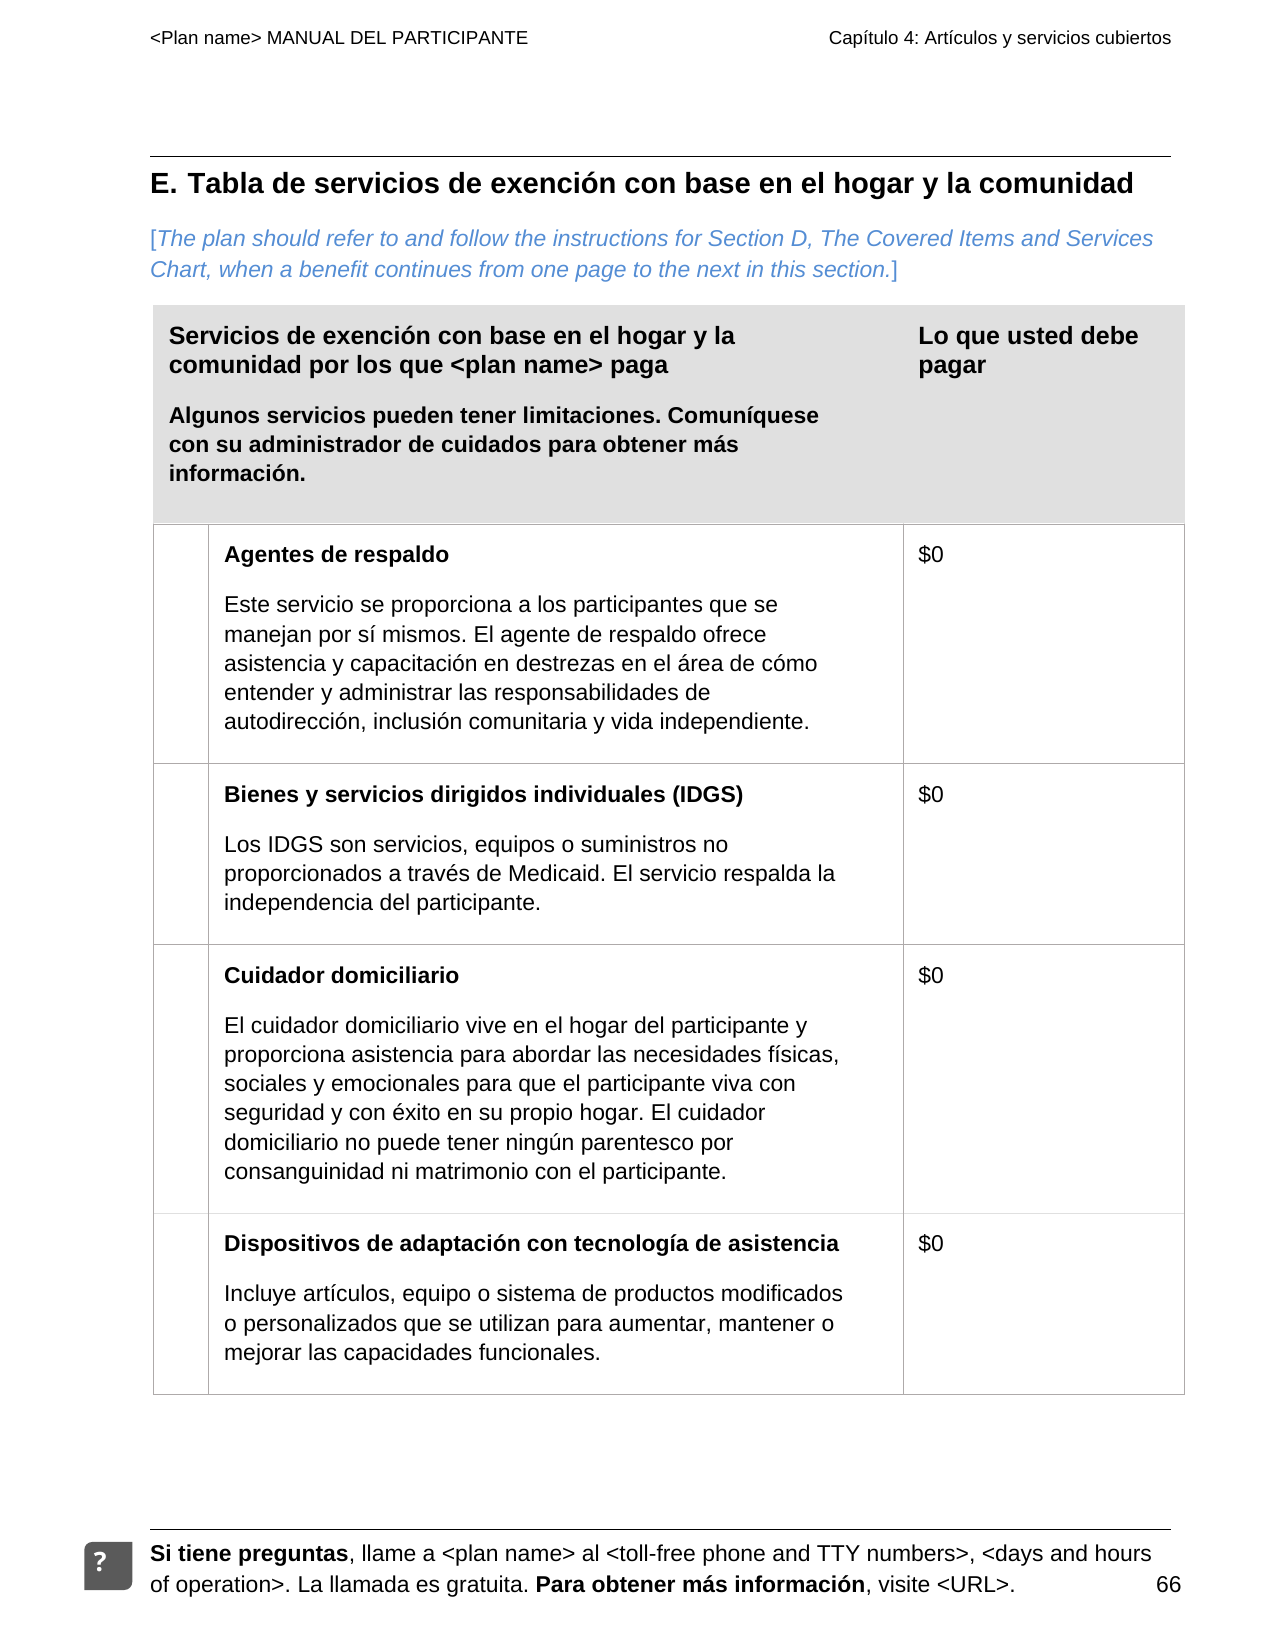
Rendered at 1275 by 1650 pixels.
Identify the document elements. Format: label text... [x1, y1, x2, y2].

table_cell [154, 525, 208, 763]
table_cell $0 [904, 1214, 1184, 1393]
table_header Lo que usted debe pagar [904, 306, 1184, 523]
table_cell [154, 764, 208, 944]
text [The plan should refer to and follow the instructions for Section D, The Covered Items and Services Chart, when a benefit continues from one page to the next in this section.] [150, 222, 1171, 284]
table_cell $0 [904, 945, 1184, 1212]
table_cell $0 [904, 525, 1184, 763]
subtitle Tabla de servicios de exención con base en el hogar y la comunidad [150, 157, 1171, 201]
table_cell Agentes de respaldo Este servicio se proporciona a los participantes que se manejan por sí mismos. El agente de respaldo ofrece asistencia y capacitación en destrezas en el área de cómo entender y administrar las responsabilidades de autodirección, inclusión comunitaria y vida independiente. [209, 525, 903, 763]
table_cell Cuidador domiciliario El cuidador domiciliario vive en el hogar del participante y proporciona asistencia para abordar las necesidades físicas, sociales y emocionales para que el participante viva con seguridad y con éxito en su propio hogar. El cuidador domiciliario no puede tener ningún parentesco por consanguinidad ni matrimonio con el participante. [209, 945, 903, 1212]
table_cell $0 [904, 764, 1184, 944]
table_cell [154, 945, 208, 1212]
table_cell [154, 1214, 208, 1393]
table_cell Bienes y servicios dirigidos individuales (IDGS) Los IDGS son servicios, equipos o suministros no proporcionados a través de Medicaid. El servicio respalda la independencia del participante. [209, 764, 903, 944]
table_header Servicios de exención con base en el hogar y la comunidad por los que <plan name> paga Algunos servicios pueden tener limitaciones. Comuníquese con su administrador de cuidados para obtener más información. [154, 306, 903, 523]
table_cell Dispositivos de adaptación con tecnología de asistencia Incluye artículos, equipo o sistema de productos modificados o personalizados que se utilizan para aumentar, mantener o mejorar las capacidades funcionales. [209, 1214, 903, 1393]
